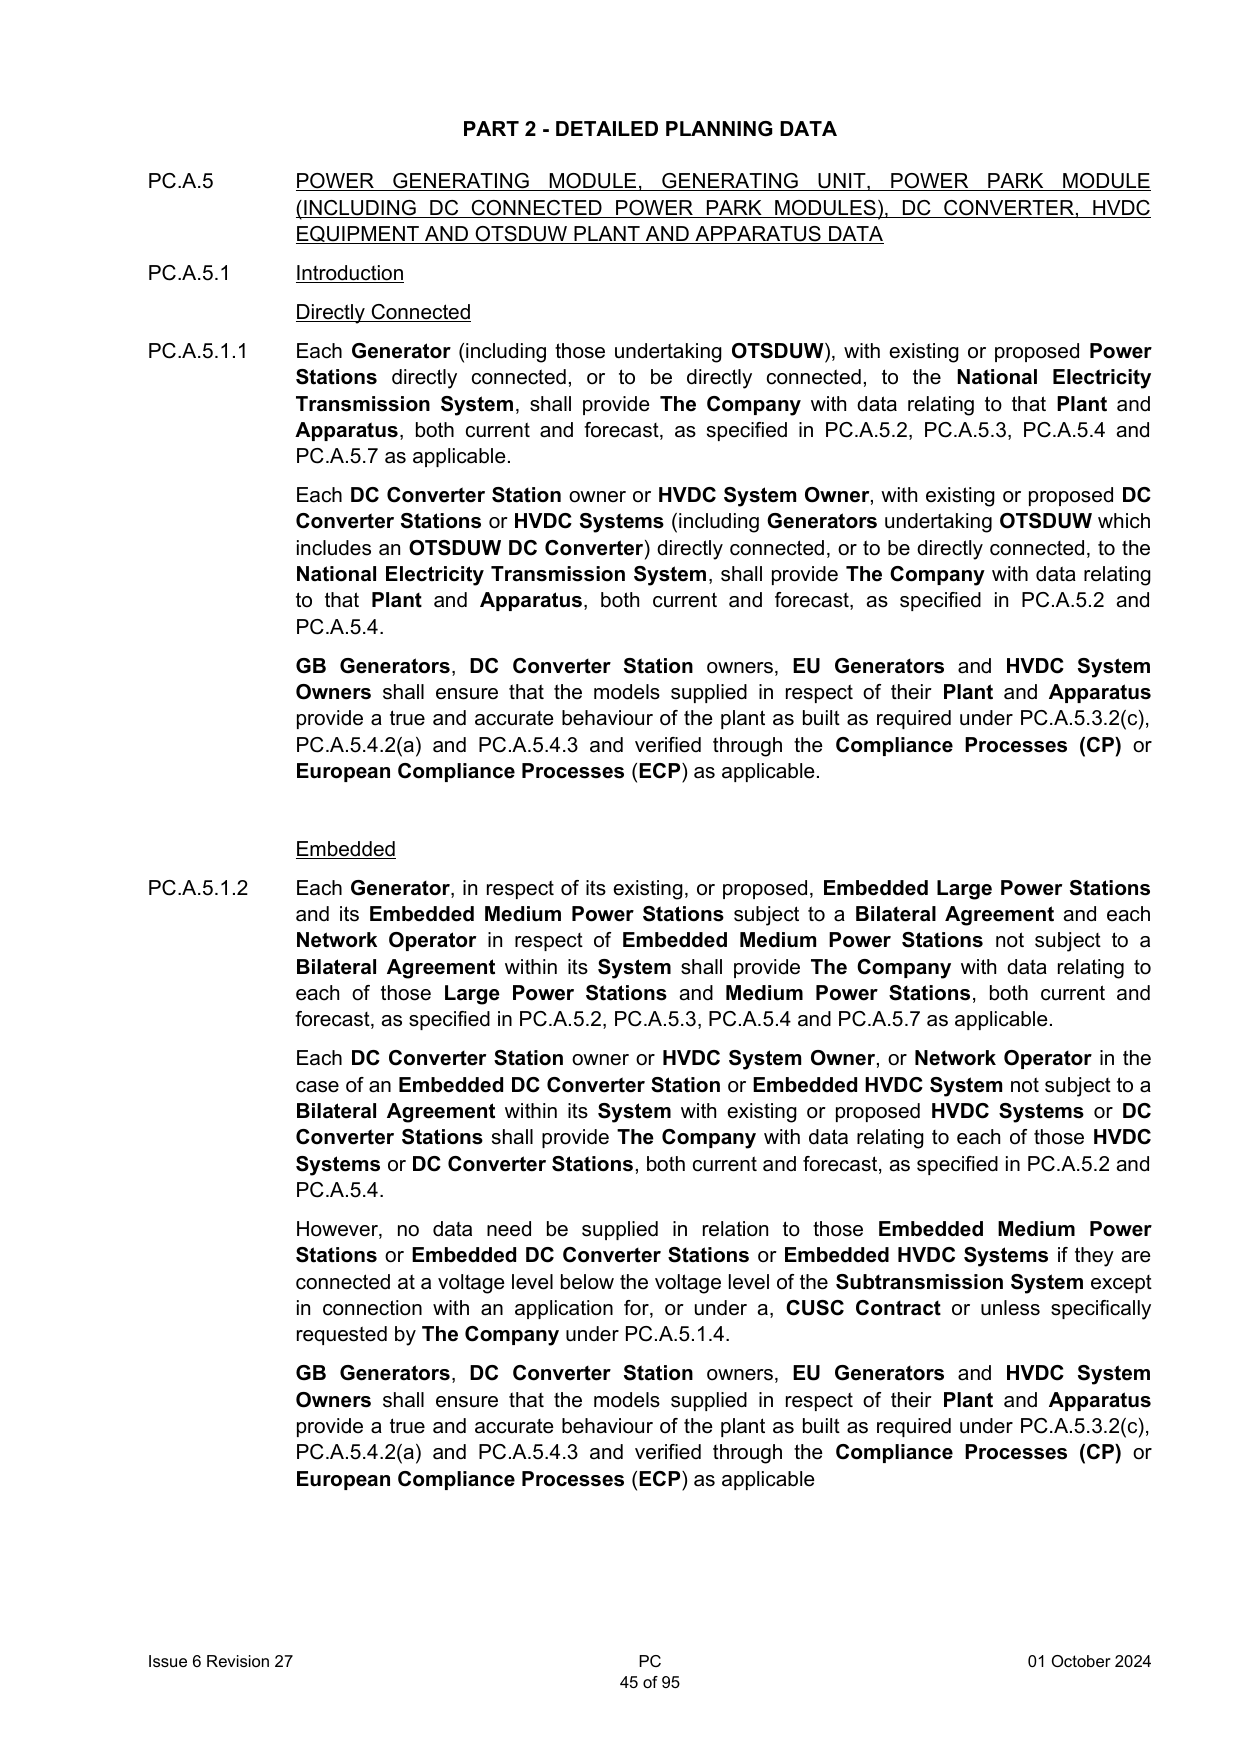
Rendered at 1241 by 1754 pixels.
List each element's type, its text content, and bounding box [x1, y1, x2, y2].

text Each DC Converter Station owner or HVDC System Owner, with existing or proposed DC Converter Stations or HVDC Systems (including Generators undertaking OTSDUW which includes an OTSDUW DC Converter) directly connected, or to be directly connected, to the National Electricity Transmission System, shall provide The Company with data relating to that Plant and Apparatus, both current and forecast, as specified in PC.A.5.2 and PC.A.5.4. [148, 483, 1152, 639]
text Directly Connected [295, 300, 1152, 324]
text PC.A.5.1.2 Each Generator, in respect of its existing, or proposed, Embedded Large Power Stations and its Embedded Medium Power Stations subject to a Bilateral Agreement and each Network Operator in respect of Embedded Medium Power Stations not subject to a Bilateral Agreement within its System shall provide The Company with data relating to each of those Large Power Stations and Medium Power Stations, both current and forecast, as specified in PC.A.5.2, PC.A.5.3, PC.A.5.4 and PC.A.5.7 as applicable. [148, 876, 1152, 1031]
text PC.A.5 POWER GENERATING MODULE, GENERATING UNIT, POWER PARK MODULE (INCLUDING DC CONNECTED POWER PARK MODULES), DC CONVERTER, HVDC EQUIPMENT AND OTSDUW PLANT AND APPARATUS DATA [148, 169, 1152, 246]
text Embedded [295, 837, 1152, 861]
text However, no data need be supplied in relation to those Embedded Medium Power Stations or Embedded DC Converter Stations or Embedded HVDC Systems if they are connected at a voltage level below the voltage level of the Subtransmission System except in connection with an application for, or under a, CUSC Contract or unless specifically requested by The Company under PC.A.5.1.4. [148, 1217, 1152, 1346]
text Each DC Converter Station owner or HVDC System Owner, or Network Operator in the case of an Embedded DC Converter Station or Embedded HVDC System not subject to a Bilateral Agreement within its System with existing or proposed HVDC Systems or DC Converter Stations shall provide The Company with data relating to each of those HVDC Systems or DC Converter Stations, both current and forecast, as specified in PC.A.5.2 and PC.A.5.4. [148, 1046, 1152, 1202]
text GB Generators, DC Converter Station owners, EU Generators and HVDC System Owners shall ensure that the models supplied in respect of their Plant and Apparatus provide a true and accurate behaviour of the plant as built as required under PC.A.5.3.2(c), PC.A.5.4.2(a) and PC.A.5.4.3 and verified through the Compliance Processes (CP) or European Compliance Processes (ECP) as applicable. [148, 653, 1152, 783]
text PC.A.5.1.1 Each Generator (including those undertaking OTSDUW), with existing or proposed Power Stations directly connected, or to be directly connected, to the National Electricity Transmission System, shall provide The Company with data relating to that Plant and Apparatus, both current and forecast, as specified in PC.A.5.2, PC.A.5.3, PC.A.5.4 and PC.A.5.7 as applicable. [148, 339, 1152, 468]
text PART 2 - DETAILED PLANNING DATA [148, 117, 1152, 141]
text PC.A.5.1 Introduction [148, 261, 1152, 285]
text GB Generators, DC Converter Station owners, EU Generators and HVDC System Owners shall ensure that the models supplied in respect of their Plant and Apparatus provide a true and accurate behaviour of the plant as built as required under PC.A.5.3.2(c), PC.A.5.4.2(a) and PC.A.5.4.3 and verified through the Compliance Processes (CP) or European Compliance Processes (ECP) as applicable [148, 1361, 1152, 1490]
